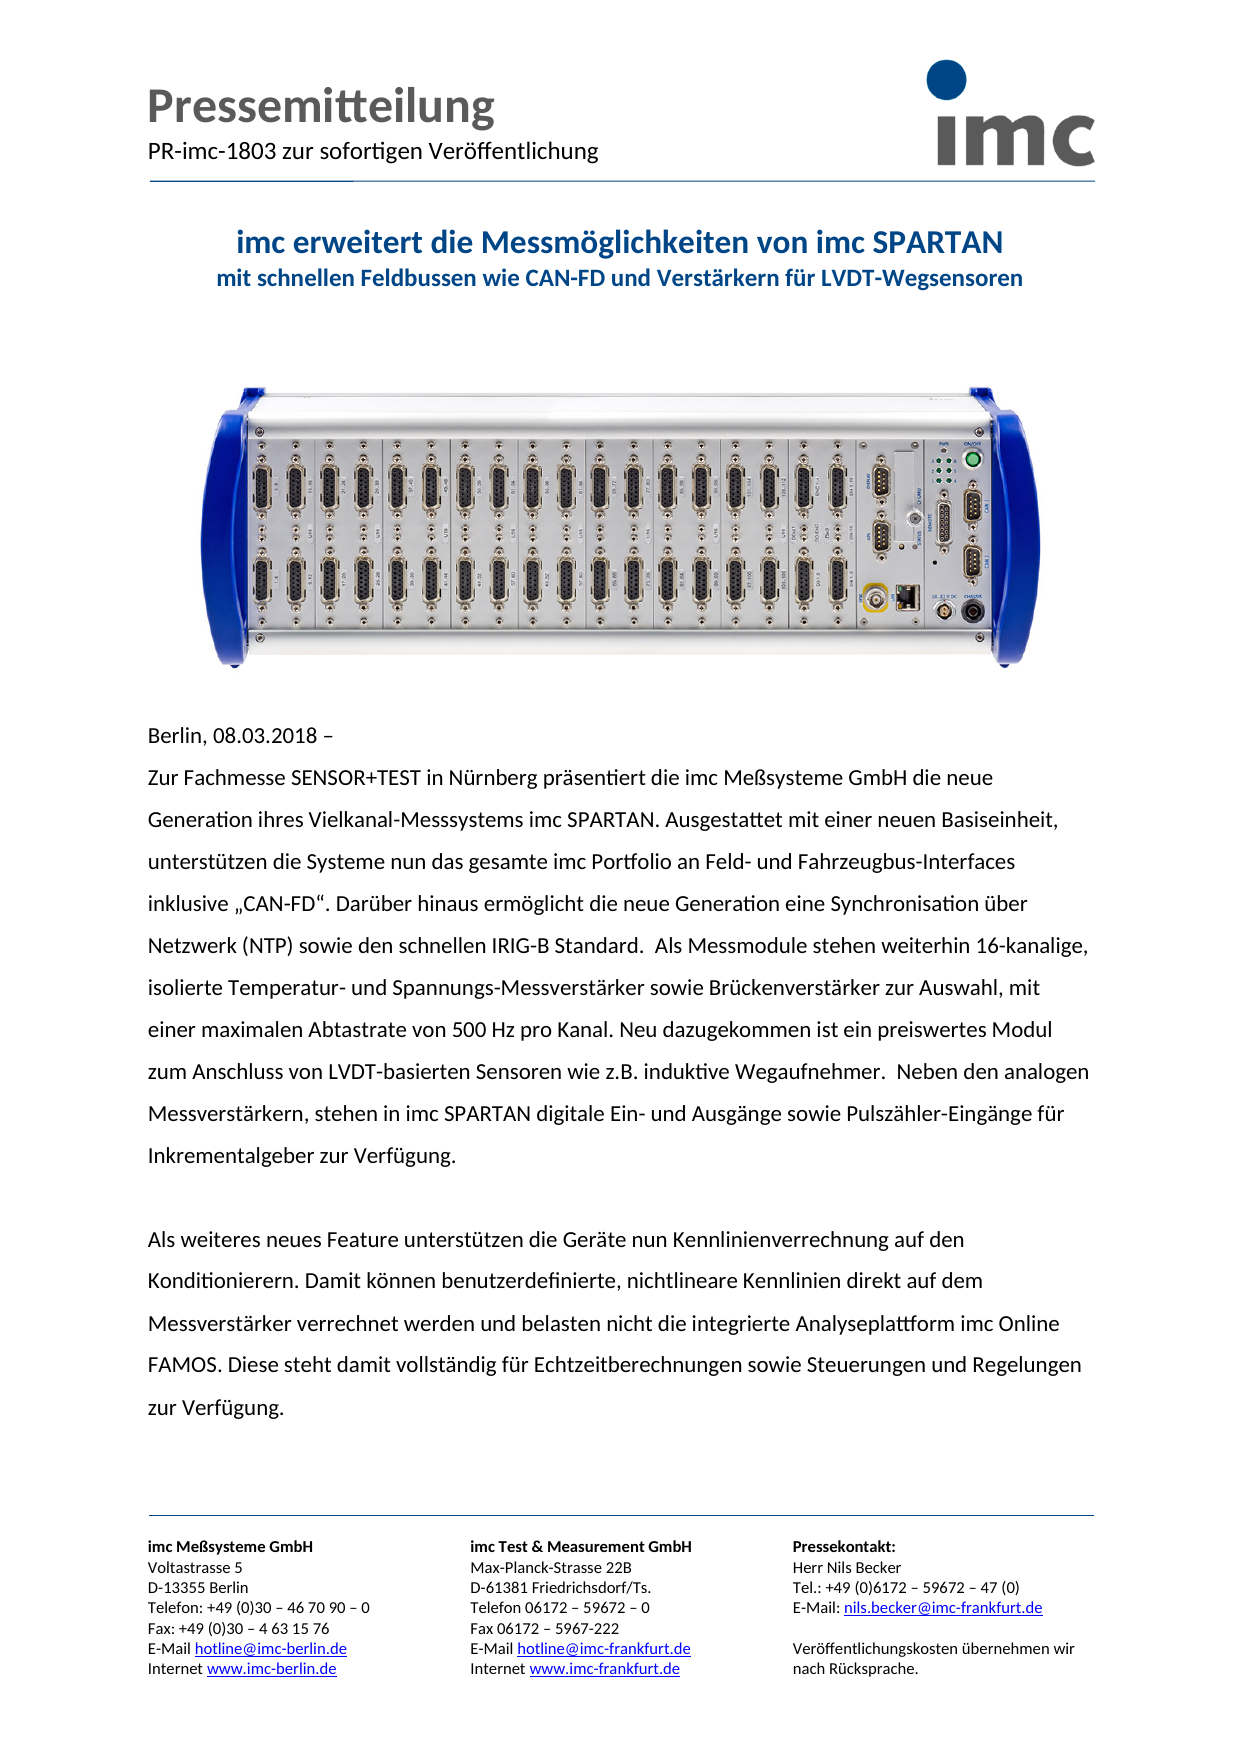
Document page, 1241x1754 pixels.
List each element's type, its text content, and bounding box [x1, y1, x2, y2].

text Zur Fachmesse SENSOR+TEST in Nürnberg präsentiert die imc Meßsysteme GmbH die neue Generation ihres Vielkanal-Messsystems imc SPARTAN. Ausgestattet mit einer neuen Basiseinheit, unterstützen die Systeme nun das gesamte imc Portfolio an Feld- und Fahrzeugbus-Interfaces inklusive „CAN-FD“. Darüber hinaus ermöglicht die neue Generation eine Synchronisation über Netzwerk (NTP) sowie den schnellen IRIG-B Standard. Als Messmodule stehen weiterhin 16-kanalige, isolierte Temperatur- und Spannungs-Messverstärker sowie Brückenverstärker zur Auswahl, mit einer maximalen Abtastrate von 500 Hz pro Kanal. Neu dazugekommen ist ein preiswertes Modul zum Anschluss von LVDT-basierten Sensoren wie z.B. induktive Wegaufnehmer. Neben den analogen Messverstärkern, stehen in imc SPARTAN digitale Ein- und Ausgänge sowie Pulszähler-Eingänge für Inkrementalgeber zur Verfügung. [148, 763, 1092, 1169]
text imc erweitert die Messmöglichkeiten von imc SPARTAN [148, 222, 1092, 262]
picture [925, 58, 1095, 167]
text Als weiteres neues Feature unterstützen die Geräte nun Kennlinienverrechnung auf den Konditionierern. Damit können benutzerdefinierte, nichtlineare Kennlinien direkt auf dem Messverstärker verrechnet werden und belasten nicht die integrierte Analyseplattform imc Online FAMOS. Diese steht damit vollständig für Echtzeitberechnungen sowie Steuerungen und Regelungen zur Verfügung. [148, 1225, 1092, 1421]
text Berlin, 08.03.2018 – [148, 721, 1092, 749]
picture [147, 333, 1093, 721]
text mit schnellen Feldbussen wie CAN-FD und Verstärkern für LVDT-Wegsensoren [148, 262, 1092, 293]
